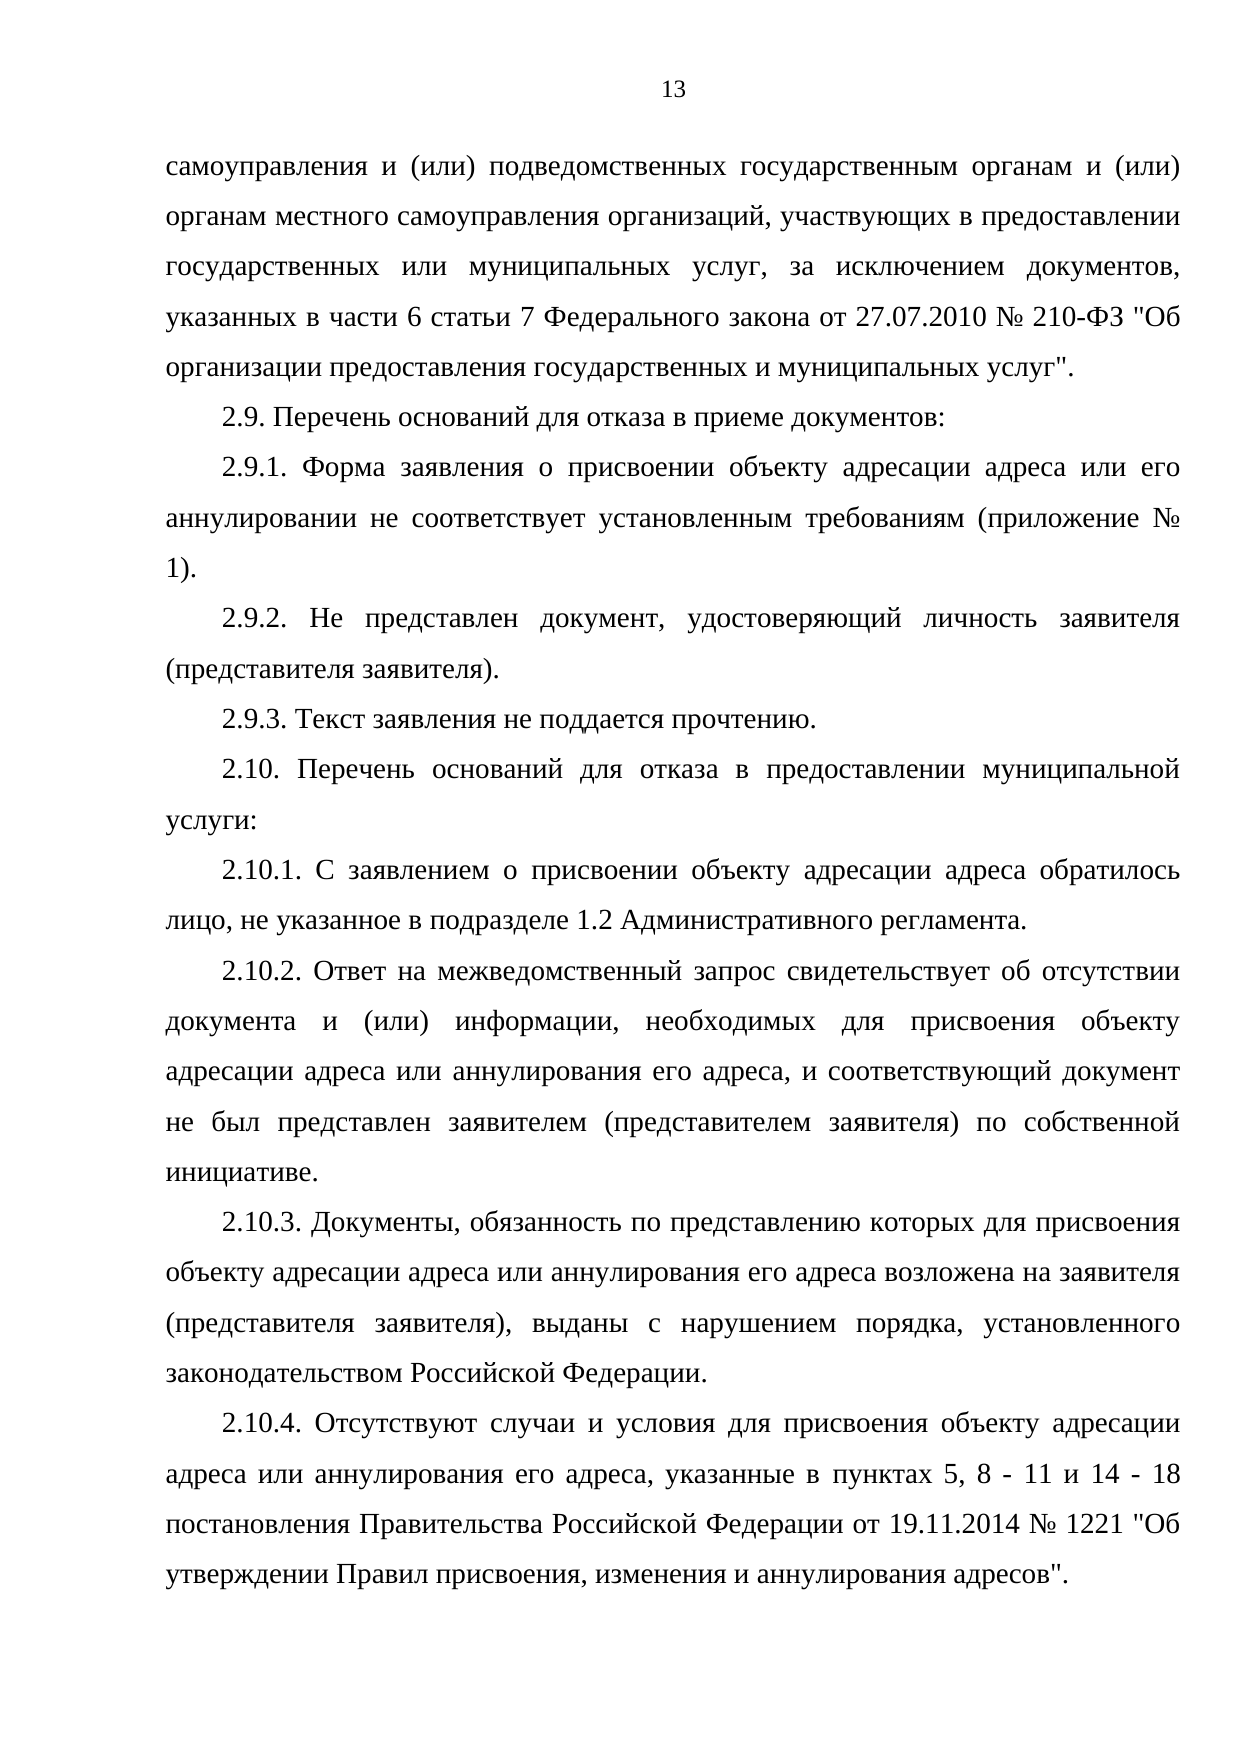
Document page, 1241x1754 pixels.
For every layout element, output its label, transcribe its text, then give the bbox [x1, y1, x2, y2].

text 2.10.2. Ответ на межведомственный запрос свидетельствует об отсутствии документа и (или) информации, необходимых для присвоения объекту адресации адреса или аннулирования его адреса, и соответствующий документ не был представлен заявителем (представителем заявителя) по собственной инициативе. [165, 953, 1181, 1187]
text 2.10.1. С заявлением о присвоении объекту адресации адреса обратилось лицо, не указанное в подразделе 1.2 Административного регламента. [165, 852, 1181, 936]
text 2.10.3. Документы, обязанность по представлению которых для присвоения объекту адресации адреса или аннулирования его адреса возложена на заявителя (представителя заявителя), выданы с нарушением порядка, установленного законодательством Российской Федерации. [165, 1204, 1181, 1389]
text 2.10.4. Отсутствуют случаи и условия для присвоения объекту адресации адреса или аннулирования его адреса, указанные в пунктах 5, 8 - 11 и 14 - 18 постановления Правительства Российской Федерации от 19.11.2014 № 1221 "Об утверждении Правил присвоения, изменения и аннулирования адресов". [165, 1406, 1181, 1590]
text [165, 148, 1181, 382]
text 2.9.2. Не представлен документ, удостоверяющий личность заявителя (представителя заявителя). [165, 601, 1181, 684]
text 2.9.3. Текст заявления не поддается прочтению. [165, 701, 1181, 735]
text 2.10. Перечень оснований для отказа в предоставлении муниципальной услуги: [165, 751, 1181, 835]
text 2.9. Перечень оснований для отказа в приеме документов: [165, 399, 1181, 433]
text 2.9.1. Форма заявления о присвоении объекту адресации адреса или его аннулировании не соответствует установленным требованиям (приложение № 1). [165, 449, 1181, 584]
